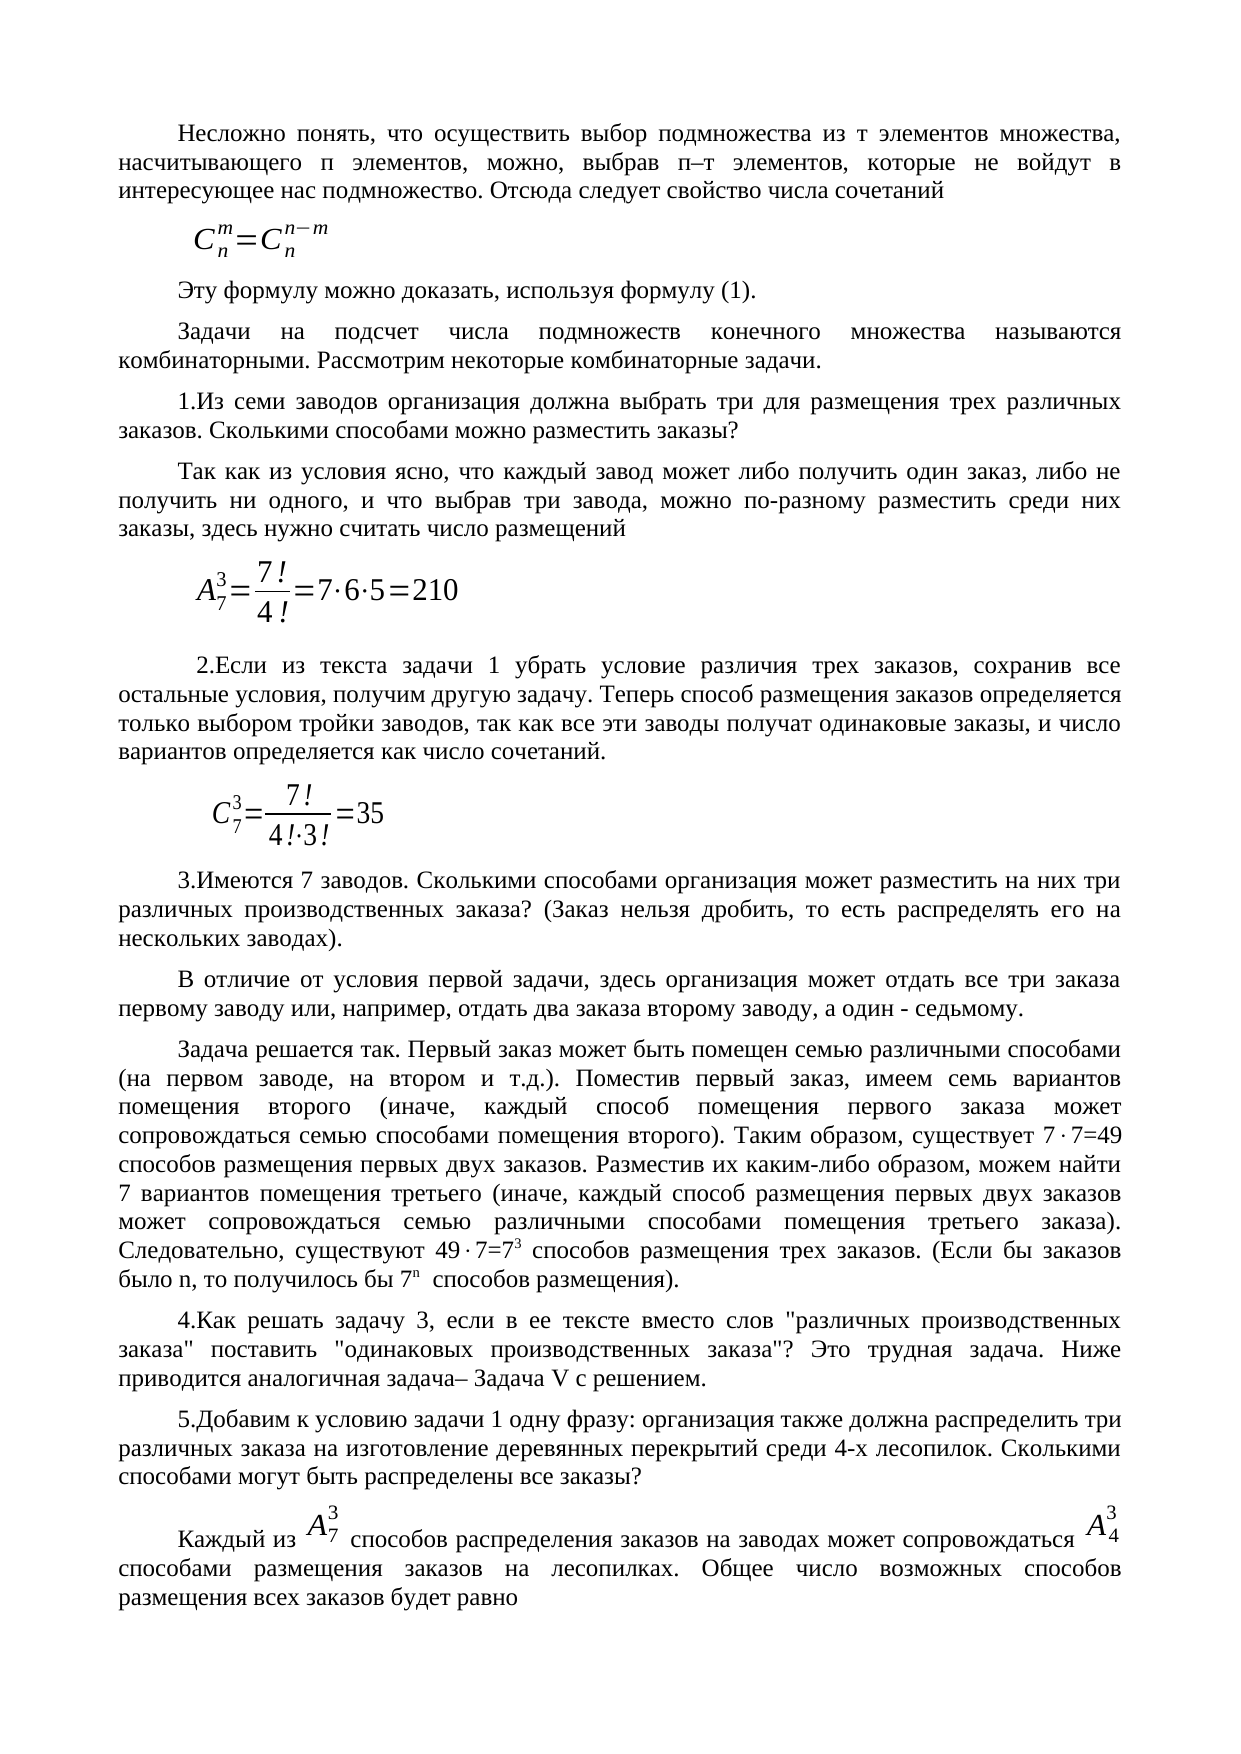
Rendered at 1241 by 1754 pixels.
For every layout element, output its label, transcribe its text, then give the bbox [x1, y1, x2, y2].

text 2.Если из текста задачи 1 убрать условие различия трех заказов, сохранив все остальные условия, получим другую задачу. Теперь способ размещения заказов определяется только выбором тройки заводов, так как все эти заводы получат одинаковые заказы, и число вариантов определяется как число сочетаний. [118, 642, 1122, 765]
text Так как из условия ясно, что каждый завод может либо получить один заказ, либо не получить ни одного, и что выбрав три завода, можно по-разному разместить среди них заказы, здесь нужно считать число размещений [118, 456, 1122, 542]
text Каждый из способов распределения заказов на заводах может сопровождаться способами размещения заказов на лесопилках. Общее число возможных способов размещения всех заказов будет равно [118, 1503, 1122, 1611]
text Задачи на подсчет числа подмножеств конечного множества называются комбинаторными. Рассмотрим некоторые комбинаторные задачи. [118, 316, 1122, 373]
text 1.Из семи заводов организация должна выбрать три для размещения трех различных заказов. Сколькими способами можно разместить заказы? [118, 386, 1122, 443]
text Несложно понять, что осуществить выбор подмножества из т элементов множества, насчитывающего п элементов, можно, выбрав п–т элементов, которые не войдут в интересующее нас подмножество. Отсюда следует свойство числа сочетаний [118, 118, 1122, 204]
text Задача решается так. Первый заказ может быть помещен семью различными способами (на первом заводе, на втором и т.д.). Поместив первый заказ, имеем семь вариантов помещения второго (иначе, каждый способ помещения первого заказа может сопровождаться семью способами помещения второго). Таким образом, существует 77=49 способов размещения первых двух заказов. Разместив их каким-либо образом, можем найти 7 вариантов помещения третьего (иначе, каждый способ размещения первых двух заказов может сопровождаться семью различными способами помещения третьего заказа). Следовательно, существуют 497=73 способов размещения трех заказов. (Если бы заказов было n, то получилось бы 7n способов размещения). [118, 1034, 1122, 1293]
text 4.Как решать задачу 3, если в ее тексте вместо слов "различных производственных заказа" поставить "одинаковых производственных заказа"? Это трудная задача. Ниже приводится аналогичная задача– Задача V с решением. [118, 1305, 1122, 1391]
text 3.Имеются 7 заводов. Сколькими способами организация может разместить на них три различных производственных заказа? (Заказ нельзя дробить, то есть распределять его на нескольких заводах). [118, 865, 1122, 951]
text 5.Добавим к условию задачи 1 одну фразу: организация также должна распределить три различных заказа на изготовление деревянных перекрытий среди 4-х лесопилок. Сколькими способами могут быть распределены все заказы? [118, 1404, 1122, 1490]
text Эту формулу можно доказать, используя формулу (1). [118, 275, 1122, 303]
text В отличие от условия первой задачи, здесь организация может отдать все три заказа первому заводу или, например, отдать два заказа второму заводу, а один - седьмому. [118, 964, 1122, 1021]
